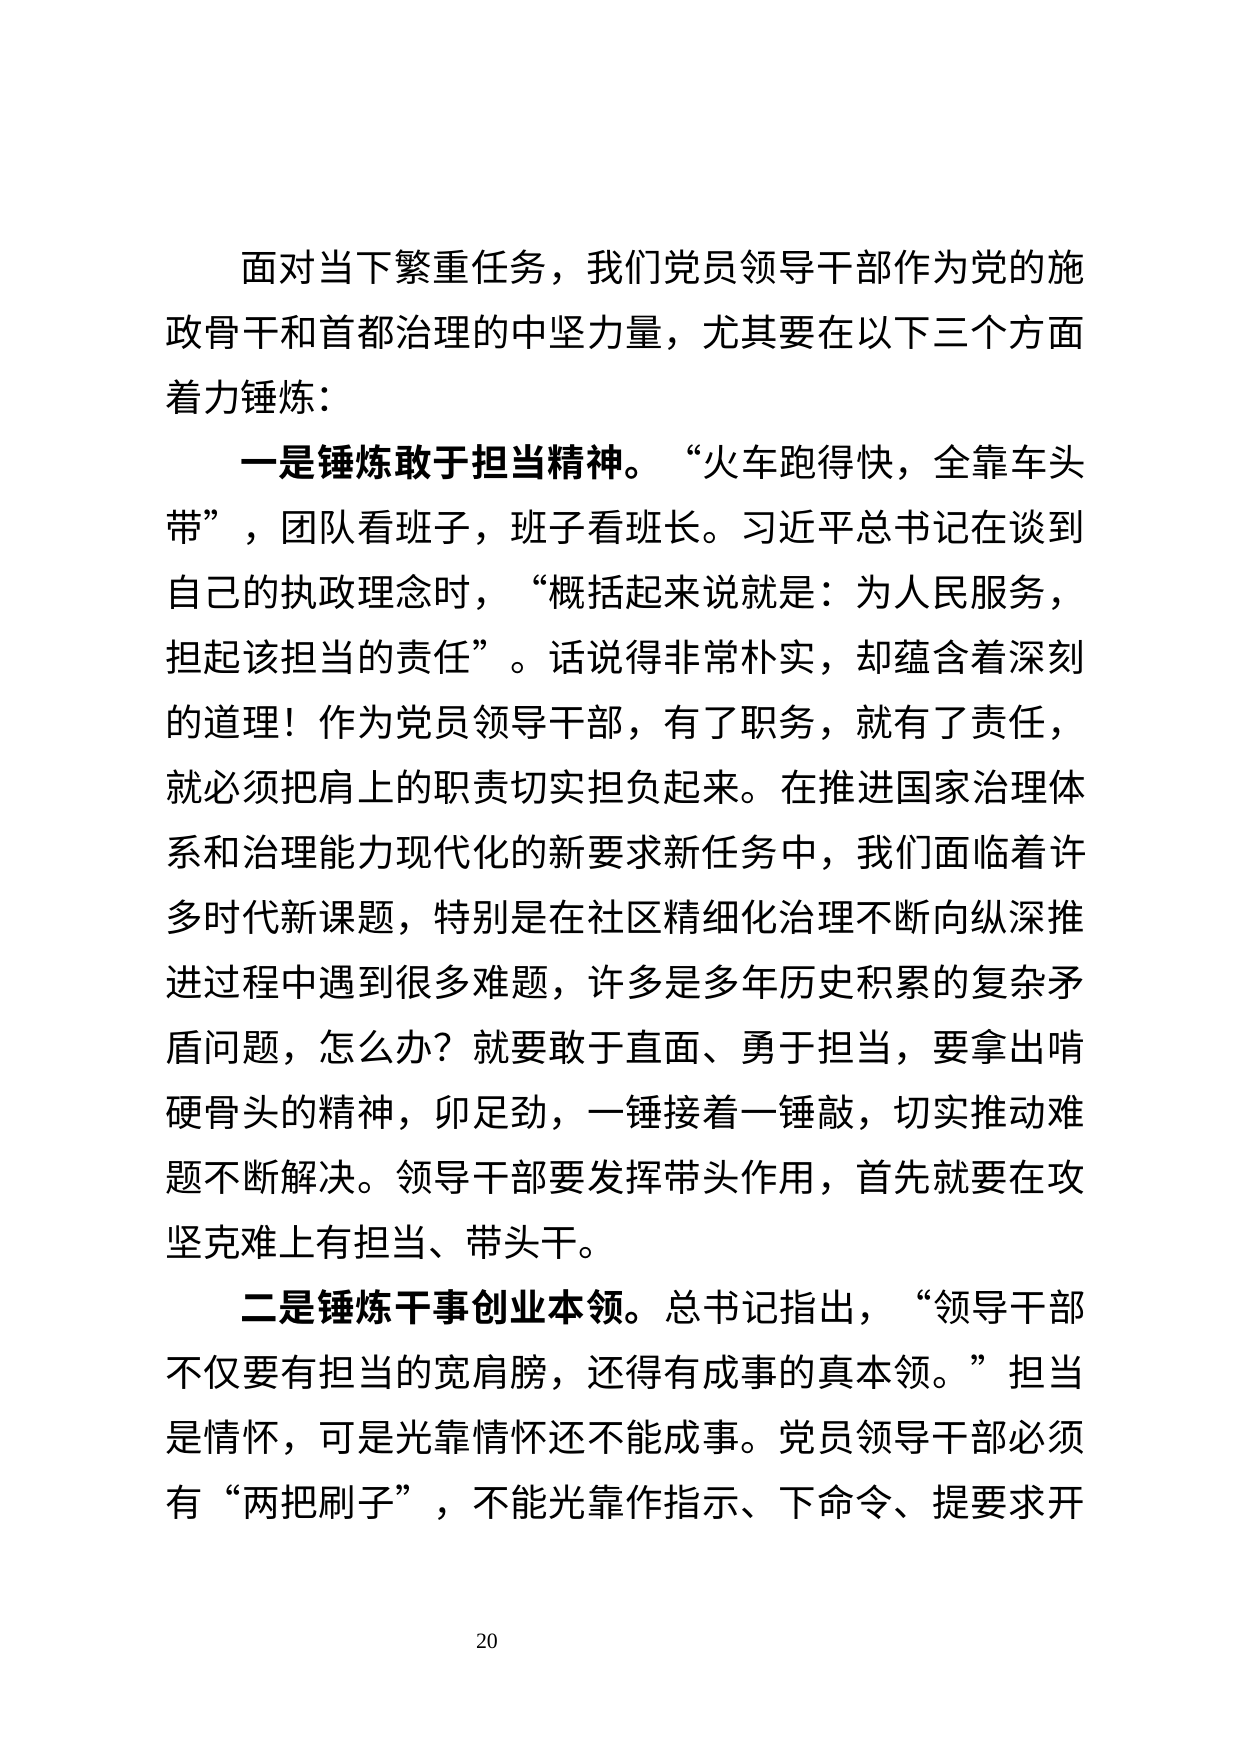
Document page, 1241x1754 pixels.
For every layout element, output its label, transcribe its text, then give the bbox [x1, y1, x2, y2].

text 面对当下繁重任务，我们党员领导干部作为党的施政骨干和首都治理的中坚力量，尤其要在以下三个方面着力锤炼： [165, 233, 1087, 428]
text 一是锤炼敢于担当精神。“火车跑得快，全靠车头带”，团队看班子，班子看班长。习近平总书记在谈到自己的执政理念时，“概括起来说就是：为人民服务，担起该担当的责任”。话说得非常朴实，却蕴含着深刻的道理！作为党员领导干部，有了职务，就有了责任，就必须把肩上的职责切实担负起来。在推进国家治理体系和治理能力现代化的新要求新任务中，我们面临着许多时代新课题，特别是在社区精细化治理不断向纵深推进过程中遇到很多难题，许多是多年历史积累的复杂矛盾问题，怎么办？就要敢于直面、勇于担当，要拿出啃硬骨头的精神，卯足劲，一锤接着一锤敲，切实推动难题不断解决。领导干部要发挥带头作用，首先就要在攻坚克难上有担当、带头干。 [165, 428, 1087, 1273]
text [165, 1273, 1087, 1533]
